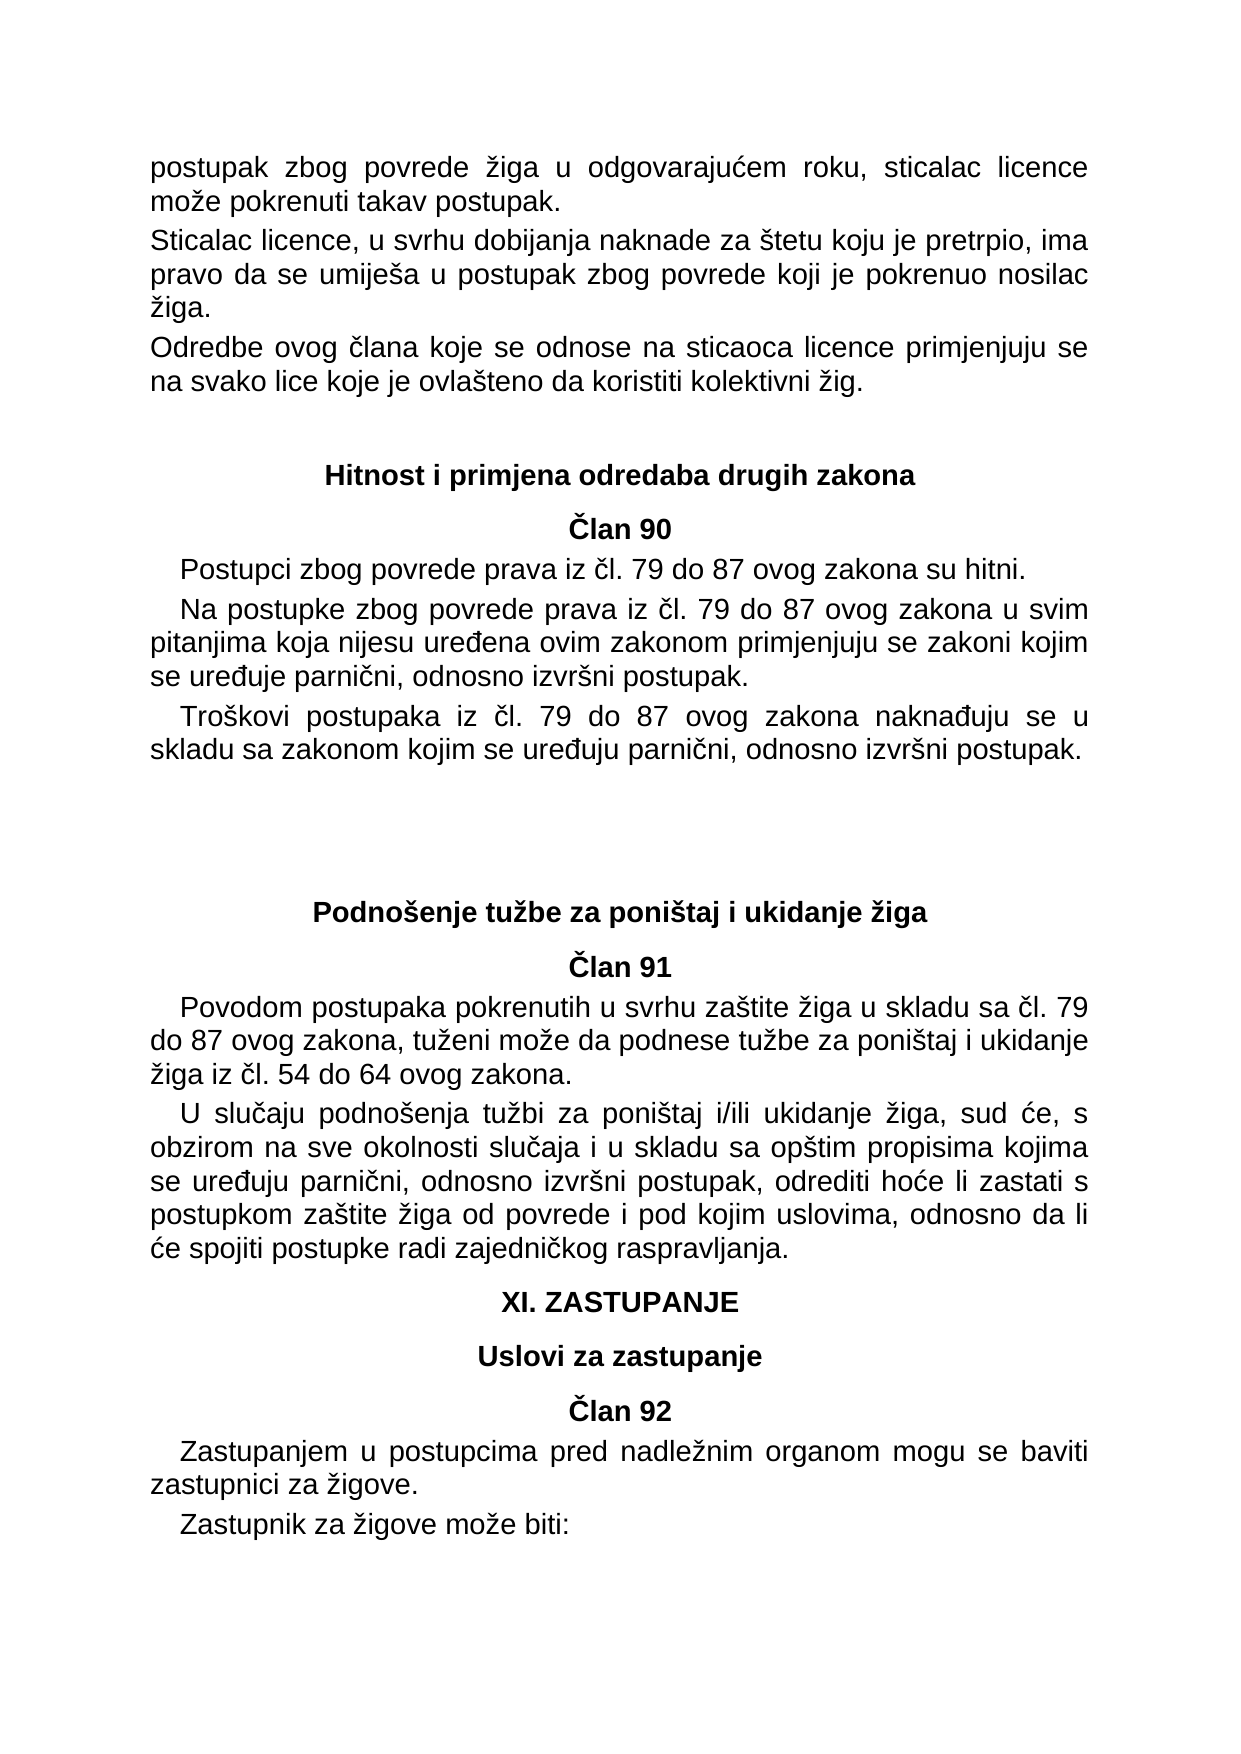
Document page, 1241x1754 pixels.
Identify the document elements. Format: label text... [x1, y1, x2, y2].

text Zastupanjem u postupcima pred nadležnim organom mogu se baviti zastupnici za žigove. [150, 1433, 1090, 1501]
text Povodom postupaka pokrenutih u svrhu zaštite žiga u skladu sa čl. 79 do 87 ovog zakona, tuženi može da podnese tužbe za poništaj i ukidanje žiga iz čl. 54 do 64 ovog zakona. [150, 989, 1090, 1090]
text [150, 150, 1090, 217]
text Postupci zbog povrede prava iz čl. 79 do 87 ovog zakona su hitni. [150, 552, 1090, 586]
text Uslovi za zastupanje [150, 1339, 1090, 1373]
text Član 91 [150, 950, 1090, 983]
text Sticalac licence, u svrhu dobijanja naknade za štetu koju je pretrpio, ima pravo da se umiješa u postupak zbog povrede koji je pokrenuo nosilac žiga. [150, 223, 1090, 324]
text Hitnost i primjena odredaba drugih zakona [150, 458, 1090, 491]
text Na postupke zbog povrede prava iz čl. 79 do 87 ovog zakona u svim pitanjima koja nijesu uređena ovim zakonom primjenjuju se zakoni kojim se uređuje parnični, odnosno izvršni postupak. [150, 592, 1090, 692]
text Član 92 [150, 1394, 1090, 1427]
text Član 90 [150, 512, 1090, 546]
text Troškovi postupaka iz čl. 79 do 87 ovog zakona naknađuju se u skladu sa zakonom kojim se uređuju parnični, odnosno izvršni postupak. [150, 699, 1090, 766]
text Odredbe ovog člana koje se odnose na sticaoca licence primjenjuju se na svako lice koje je ovlašteno da koristiti kolektivni žig. [150, 330, 1090, 397]
text Zastupnik za žigove može biti: [150, 1507, 1090, 1540]
text U slučaju podnošenja tužbi za poništaj i/ili ukidanje žiga, sud će, s obzirom na sve okolnosti slučaja i u skladu sa opštim propisima kojima se uređuju parnični, odnosno izvršni postupak, odrediti hoće li zastati s postupkom zaštite žiga od povrede i pod kojim uslovima, odnosno da li će spojiti postupke radi zajedničkog raspravljanja. [150, 1096, 1090, 1264]
text Podnošenje tužbe za poništaj i ukidanje žiga [150, 895, 1090, 929]
text XI. ZASTUPANJE [150, 1285, 1090, 1318]
